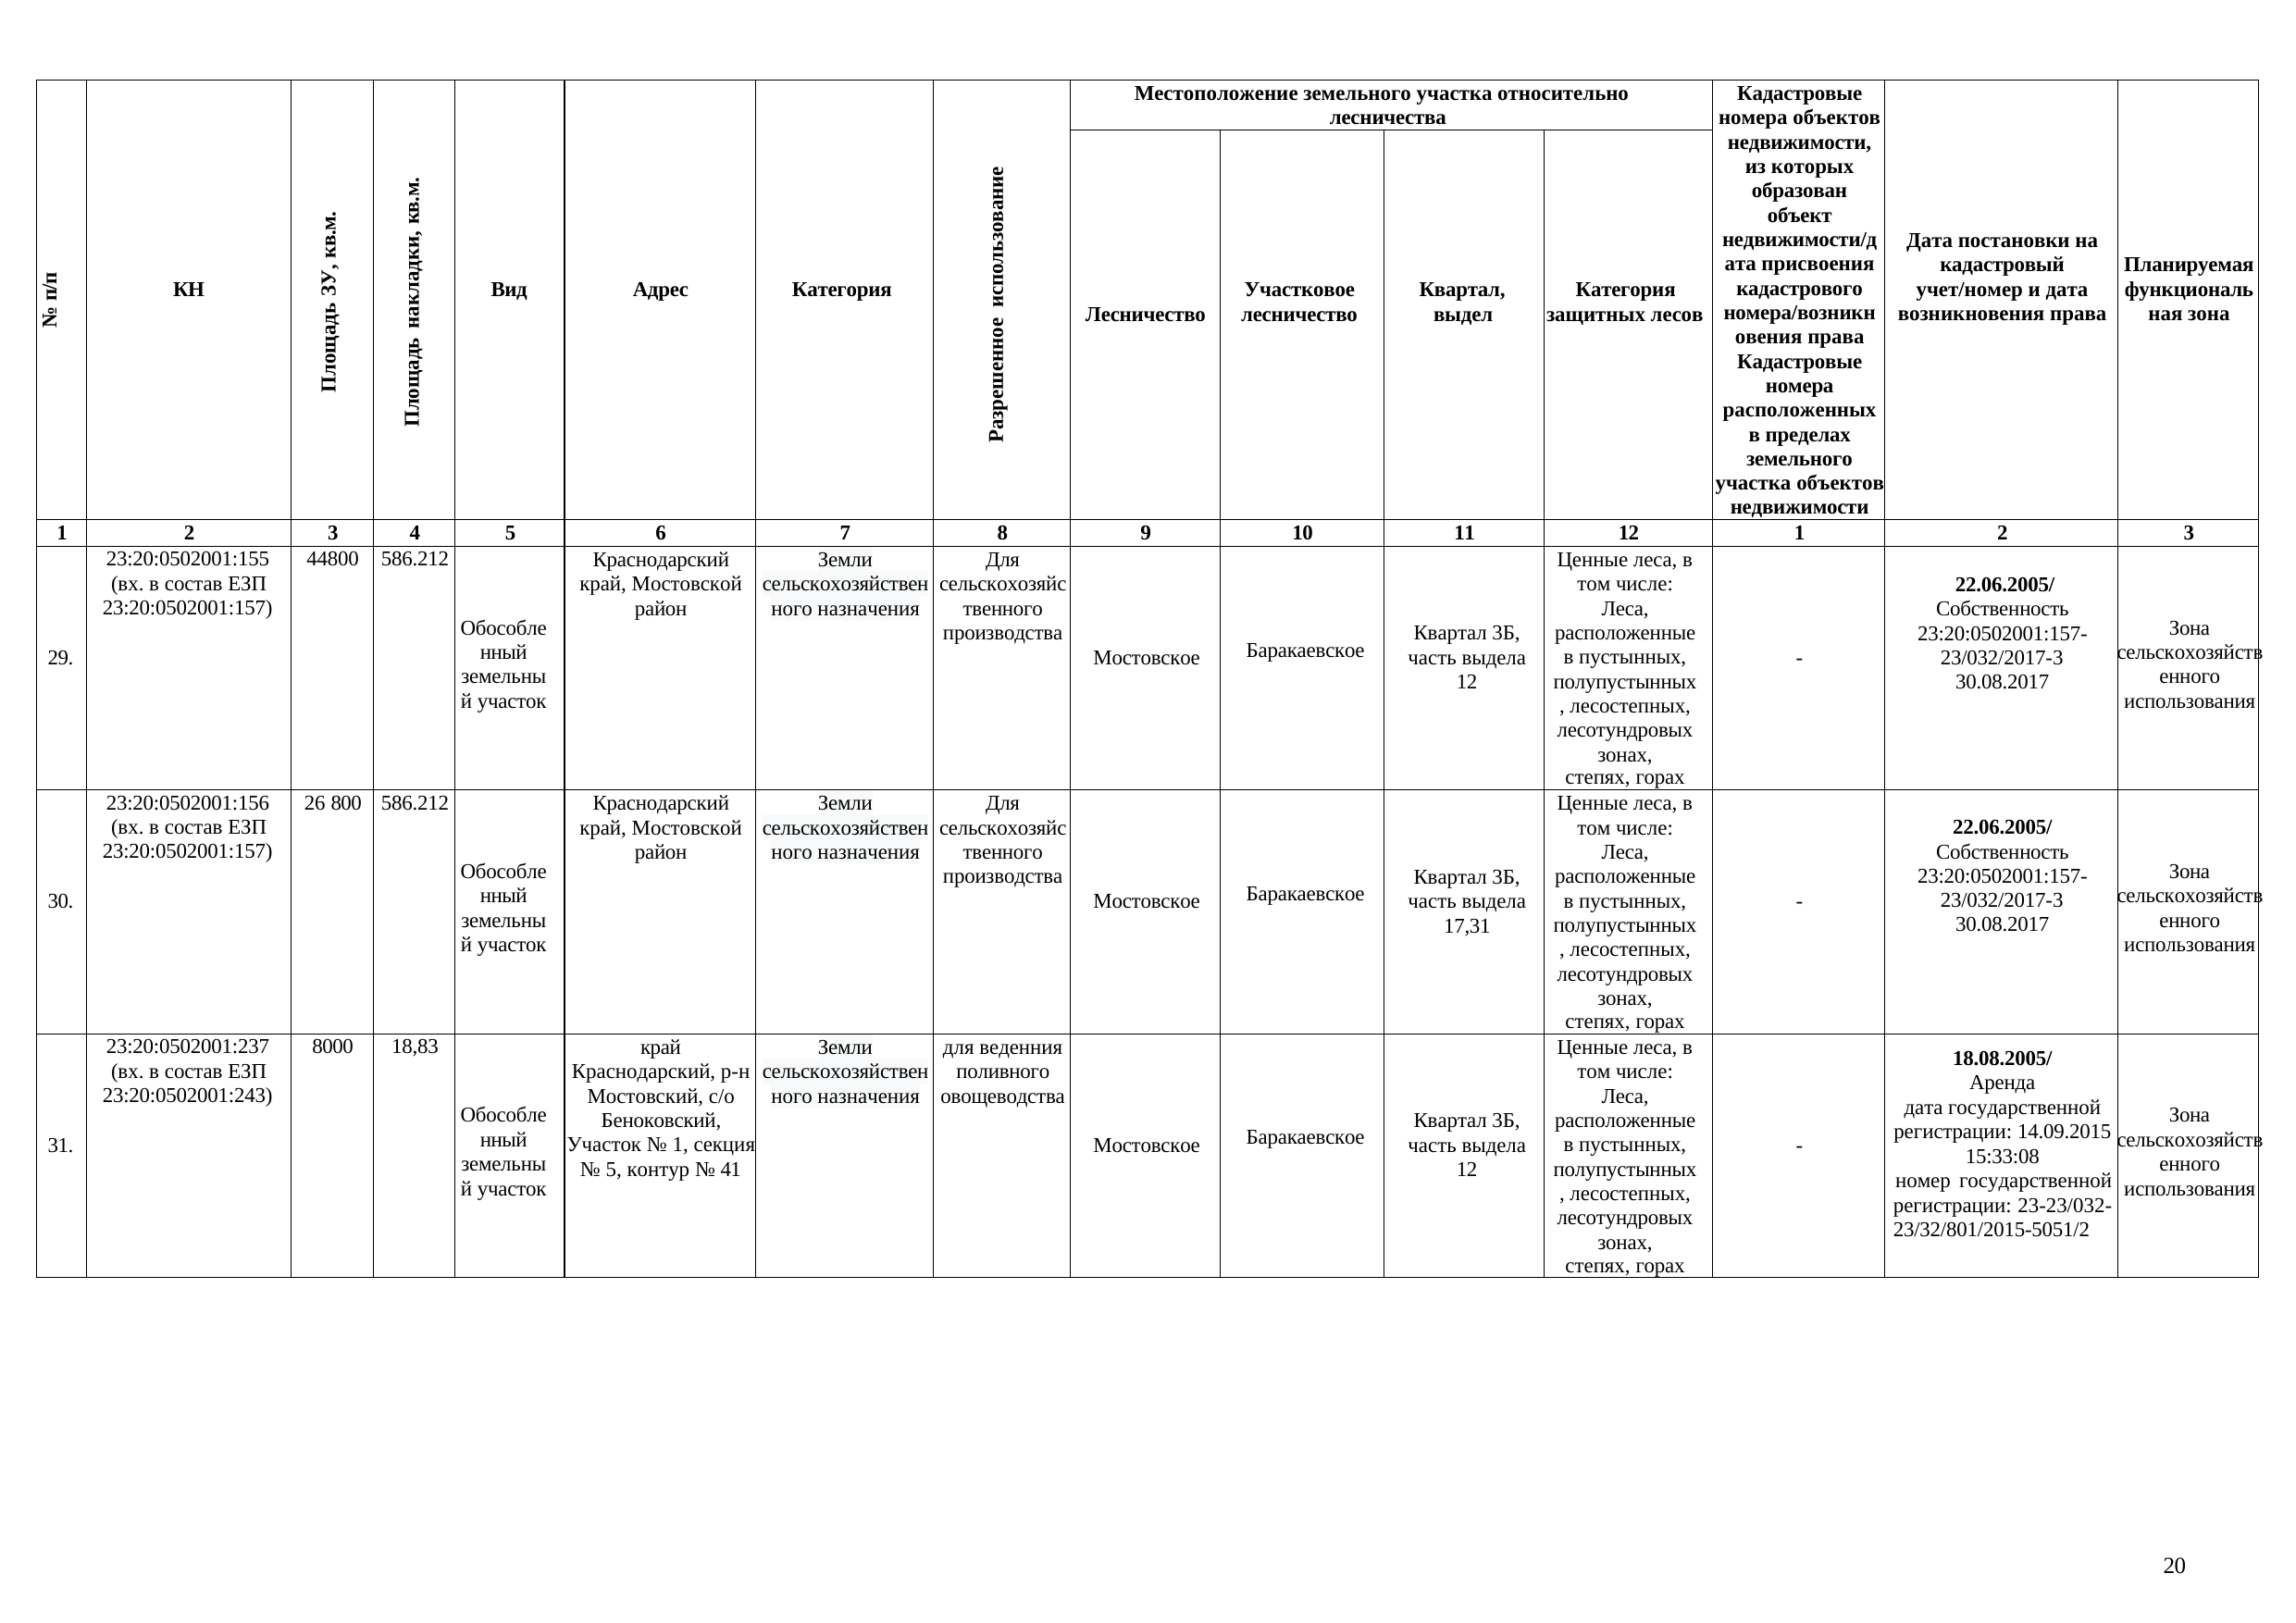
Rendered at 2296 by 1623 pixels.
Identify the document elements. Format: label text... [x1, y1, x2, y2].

table_cell 29. [37, 547, 86, 789]
table_cell 5 [455, 520, 564, 546]
table_cell Земли сельскохозяйствен ного назначения [756, 547, 933, 789]
table_cell 1 [1713, 520, 1884, 546]
table_cell 12 [1545, 520, 1712, 546]
table_header Адрес [565, 81, 755, 519]
table_cell Обособле нный земельны й участок [455, 547, 564, 789]
table_cell Мостовское [1071, 1035, 1220, 1277]
table_cell 2 [87, 520, 291, 546]
table_cell Зона сельскохозяйств енного использования [2118, 547, 2258, 789]
table_cell 22.06.2005/ Собственность 23:20:0502001:157- 23/032/2017-3 30.08.2017 [1885, 790, 2117, 1034]
table_cell 3 [2118, 520, 2258, 546]
table_cell 23:20:0502001:237 (вх. в состав ЕЗП 23:20:0502001:243) [87, 1035, 291, 1277]
table_cell 26 800 [292, 790, 373, 1034]
table_cell 586.212 [374, 790, 454, 1034]
table_cell Краснодарский край, Мостовской район [565, 790, 755, 1034]
table_cell - [1713, 790, 1884, 1034]
table_cell Ценные леса, в том числе: Леса, расположенные в пустынных, полупустынных , лесостепных, лесотундровых зонах, степях, горах [1545, 547, 1712, 789]
table_cell 11 [1384, 520, 1544, 546]
table_cell Лесничество [1071, 130, 1220, 519]
table_header Площадь накладки, кв.м. [374, 81, 454, 519]
table_cell Квартал 3Б, часть выдела 12 [1384, 1035, 1544, 1277]
table_cell Обособле нный земельны й участок [455, 790, 564, 1034]
table_cell Ценные леса, в том числе: Леса, расположенные в пустынных, полупустынных , лесостепных, лесотундровых зонах, степях, горах [1545, 1035, 1712, 1277]
table_cell 2 [1885, 520, 2117, 546]
table_header Планируемая функциональ ная зона [2118, 81, 2258, 519]
table_cell Квартал, выдел [1384, 130, 1544, 519]
table_cell - [1713, 1035, 1884, 1277]
table_cell Обособле нный земельны й участок [455, 1035, 564, 1277]
table_header КН [87, 81, 291, 519]
table_cell край Краснодарский, р-н Мостовский, с/о Беноковский, Участок № 1, секция № 5, контур № 41 [565, 1035, 755, 1277]
table_cell Квартал 3Б, часть выдела 17,31 [1384, 790, 1544, 1034]
table_header Вид [455, 81, 564, 519]
table_cell Краснодарский край, Мостовской район [565, 547, 755, 789]
table_cell Земли сельскохозяйствен ного назначения [756, 790, 933, 1034]
table_cell Баракаевское [1221, 1035, 1384, 1277]
table_cell 31. [37, 1035, 86, 1277]
table_cell Баракаевское [1221, 547, 1384, 789]
table_cell Категория защитных лесов [1545, 130, 1712, 519]
table_cell 10 [1221, 520, 1384, 546]
table_cell 4 [374, 520, 454, 546]
table_cell 18,83 [374, 1035, 454, 1277]
table_cell - [1713, 547, 1884, 789]
table_cell Участковое лесничество [1221, 130, 1384, 519]
table_header Кадастровые номера объектов недвижимости, из которых образован объект недвижимости/д ата присвоения кадастрового номера/возникн овения права Кадастровые номера расположенных в пределах земельного участка объектов недвижимости [1713, 81, 1884, 519]
table_header Площадь ЗУ, кв.м. [292, 81, 373, 519]
table_cell 6 [565, 520, 755, 546]
table_cell Для сельскохозяйс твенного производства [934, 547, 1070, 789]
table_cell 586.212 [374, 547, 454, 789]
table_cell 18.08.2005/ Аренда дата государственной регистрации: 14.09.2015 15:33:08 номер государственной регистрации: 23-23/032- 23/32/801/2015-5051/2 [1885, 1035, 2117, 1277]
table_cell 7 [756, 520, 933, 546]
table_cell Мостовское [1071, 547, 1220, 789]
table_cell Ценные леса, в том числе: Леса, расположенные в пустынных, полупустынных , лесостепных, лесотундровых зонах, степях, горах [1545, 790, 1712, 1034]
table_cell 30. [37, 790, 86, 1034]
table_header Местоположение земельного участка относительно лесничества [1071, 81, 1712, 130]
table_cell Баракаевское [1221, 790, 1384, 1034]
table_cell Земли сельскохозяйствен ного назначения [756, 1035, 933, 1277]
table_header Категория [756, 81, 933, 519]
table_cell 9 [1071, 520, 1220, 546]
table_cell 1 [37, 520, 86, 546]
table_cell 22.06.2005/ Собственность 23:20:0502001:157- 23/032/2017-3 30.08.2017 [1885, 547, 2117, 789]
table_cell Для сельскохозяйс твенного производства [934, 790, 1070, 1034]
table_header Дата постановки на кадастровый учет/номер и дата возникновения права [1885, 81, 2117, 519]
table_header Разрешенное использование [934, 81, 1070, 519]
table_cell 44800 [292, 547, 373, 789]
table_cell Зона сельскохозяйств енного использования [2118, 1035, 2258, 1277]
table_cell для веденния поливного овощеводства [934, 1035, 1070, 1277]
table_cell 23:20:0502001:156 (вх. в состав ЕЗП 23:20:0502001:157) [87, 790, 291, 1034]
table_cell 8000 [292, 1035, 373, 1277]
table_header № п/п [37, 81, 86, 519]
table_cell Квартал 3Б, часть выдела 12 [1384, 547, 1544, 789]
table_cell 8 [934, 520, 1070, 546]
table_cell 23:20:0502001:155 (вх. в состав ЕЗП 23:20:0502001:157) [87, 547, 291, 789]
table_cell 3 [292, 520, 373, 546]
table_cell Зона сельскохозяйств енного использования [2118, 790, 2258, 1034]
table_cell Мостовское [1071, 790, 1220, 1034]
